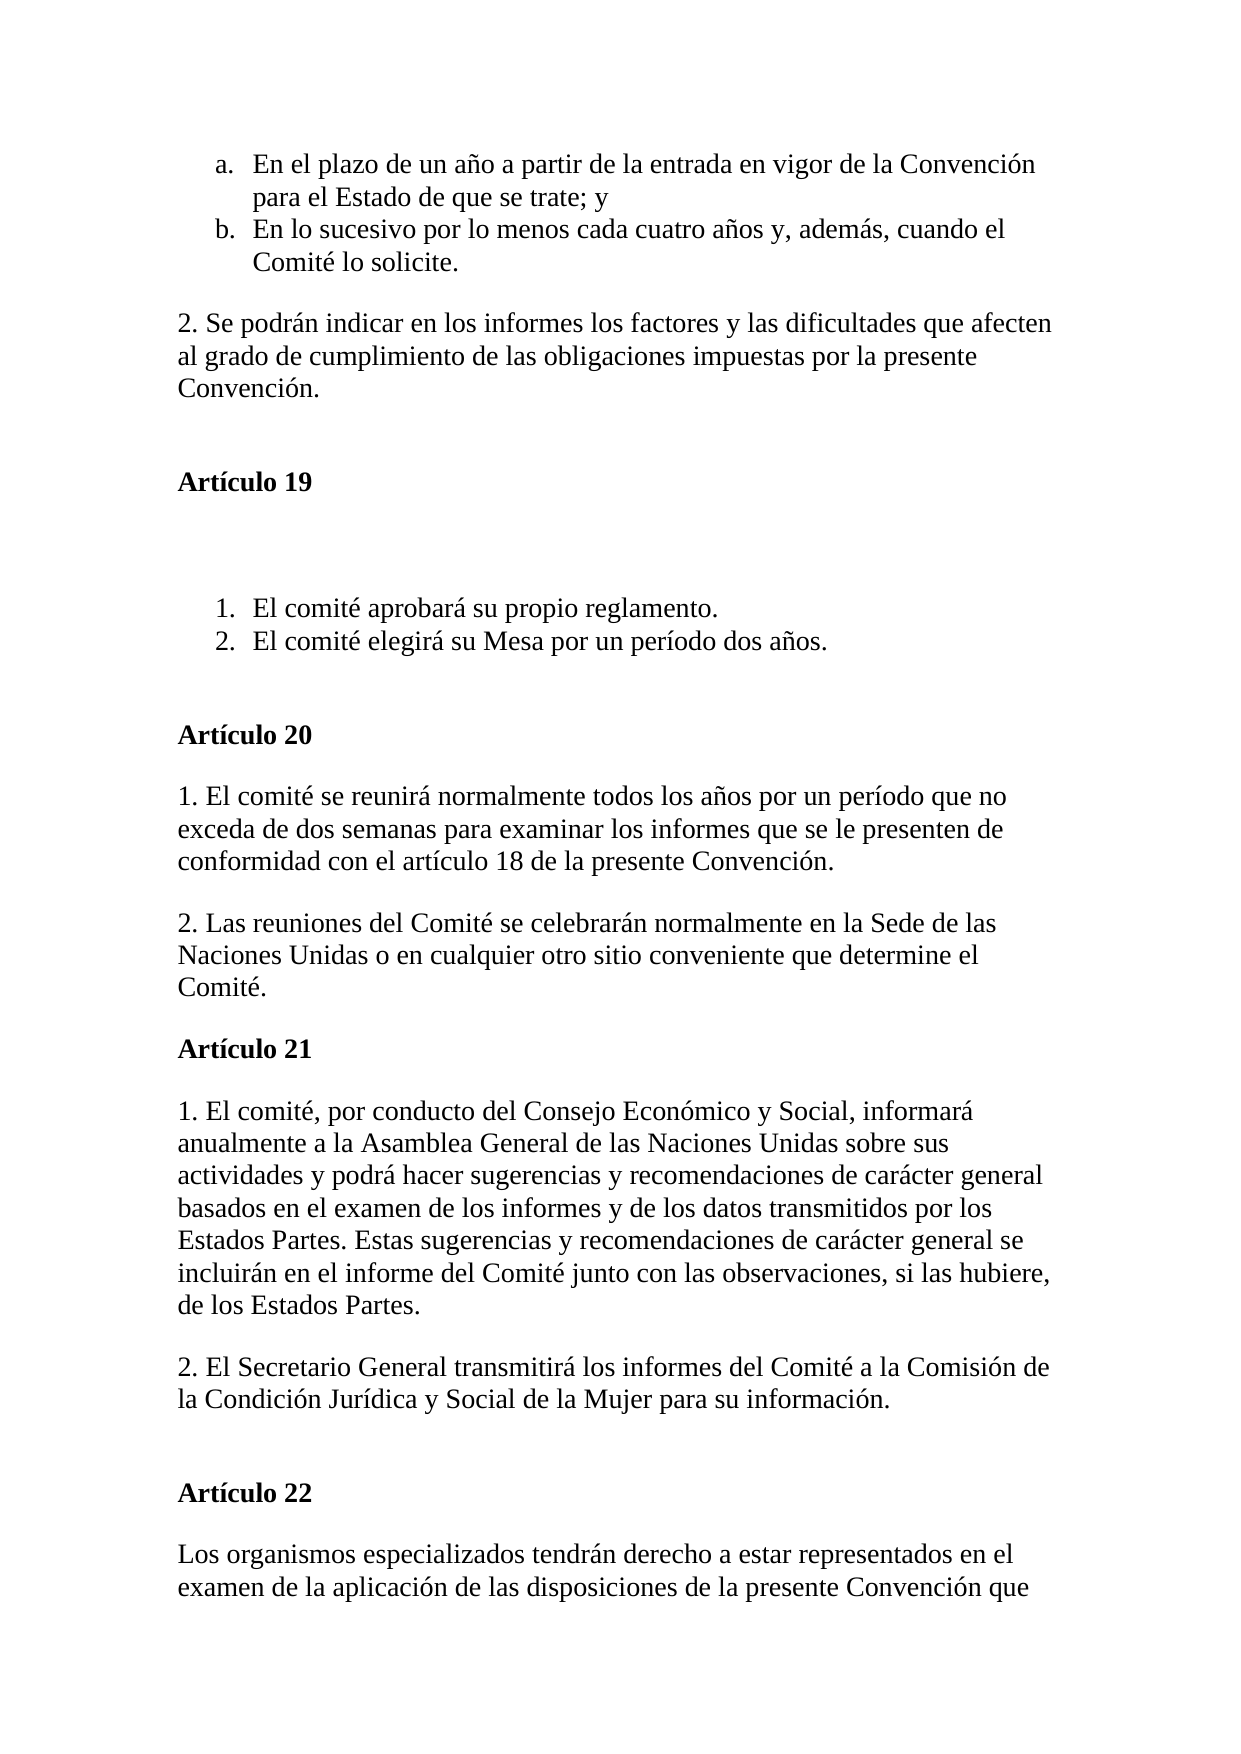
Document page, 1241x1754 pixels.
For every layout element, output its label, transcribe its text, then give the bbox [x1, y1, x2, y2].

text Artículo 21 [177, 1032, 1063, 1064]
list El comité elegirá su Mesa por un período dos años. [215, 624, 1063, 656]
text 2. Las reuniones del Comité se celebrarán normalmente en la Sede de las Naciones Unidas o en cualquier otro sitio conveniente que determine el Comité. [177, 906, 1063, 1003]
text Artículo 20 [177, 685, 1063, 750]
text 1. El comité se reunirá normalmente todos los años por un período que no exceda de dos semanas para examinar los informes que se le presenten de conformidad con el artículo 18 de la presente Convención. [177, 779, 1063, 877]
text Artículo 19 [177, 433, 1063, 497]
text 2. Se podrán indicar en los informes los factores y las dificultades que afecten al grado de cumplimiento de las obligaciones impuestas por la presente Convención. [177, 306, 1063, 403]
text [177, 1537, 1063, 1602]
list En lo sucesivo por lo menos cada cuatro años y, además, cuando el Comité lo solicite. [215, 212, 1063, 277]
text Artículo 22 [177, 1443, 1063, 1508]
list En el plazo de un año a partir de la entrada en vigor de la Convención para el Estado de que se trate; y [215, 148, 1063, 212]
text 1. El comité, por conducto del Consejo Económico y Social, informará anualmente a la Asamblea General de las Naciones Unidas sobre sus actividades y podrá hacer sugerencias y recomendaciones de carácter general basados en el examen de los informes y de los datos transmitidos por los Estados Partes. Estas sugerencias y recomendaciones de carácter general se incluirán en el informe del Comité junto con las observaciones, si las hubiere, de los Estados Partes. [177, 1094, 1063, 1320]
list El comité aprobará su propio reglamento. [215, 591, 1063, 624]
text 2. El Secretario General transmitirá los informes del Comité a la Comisión de la Condición Jurídica y Social de la Mujer para su información. [177, 1349, 1063, 1414]
